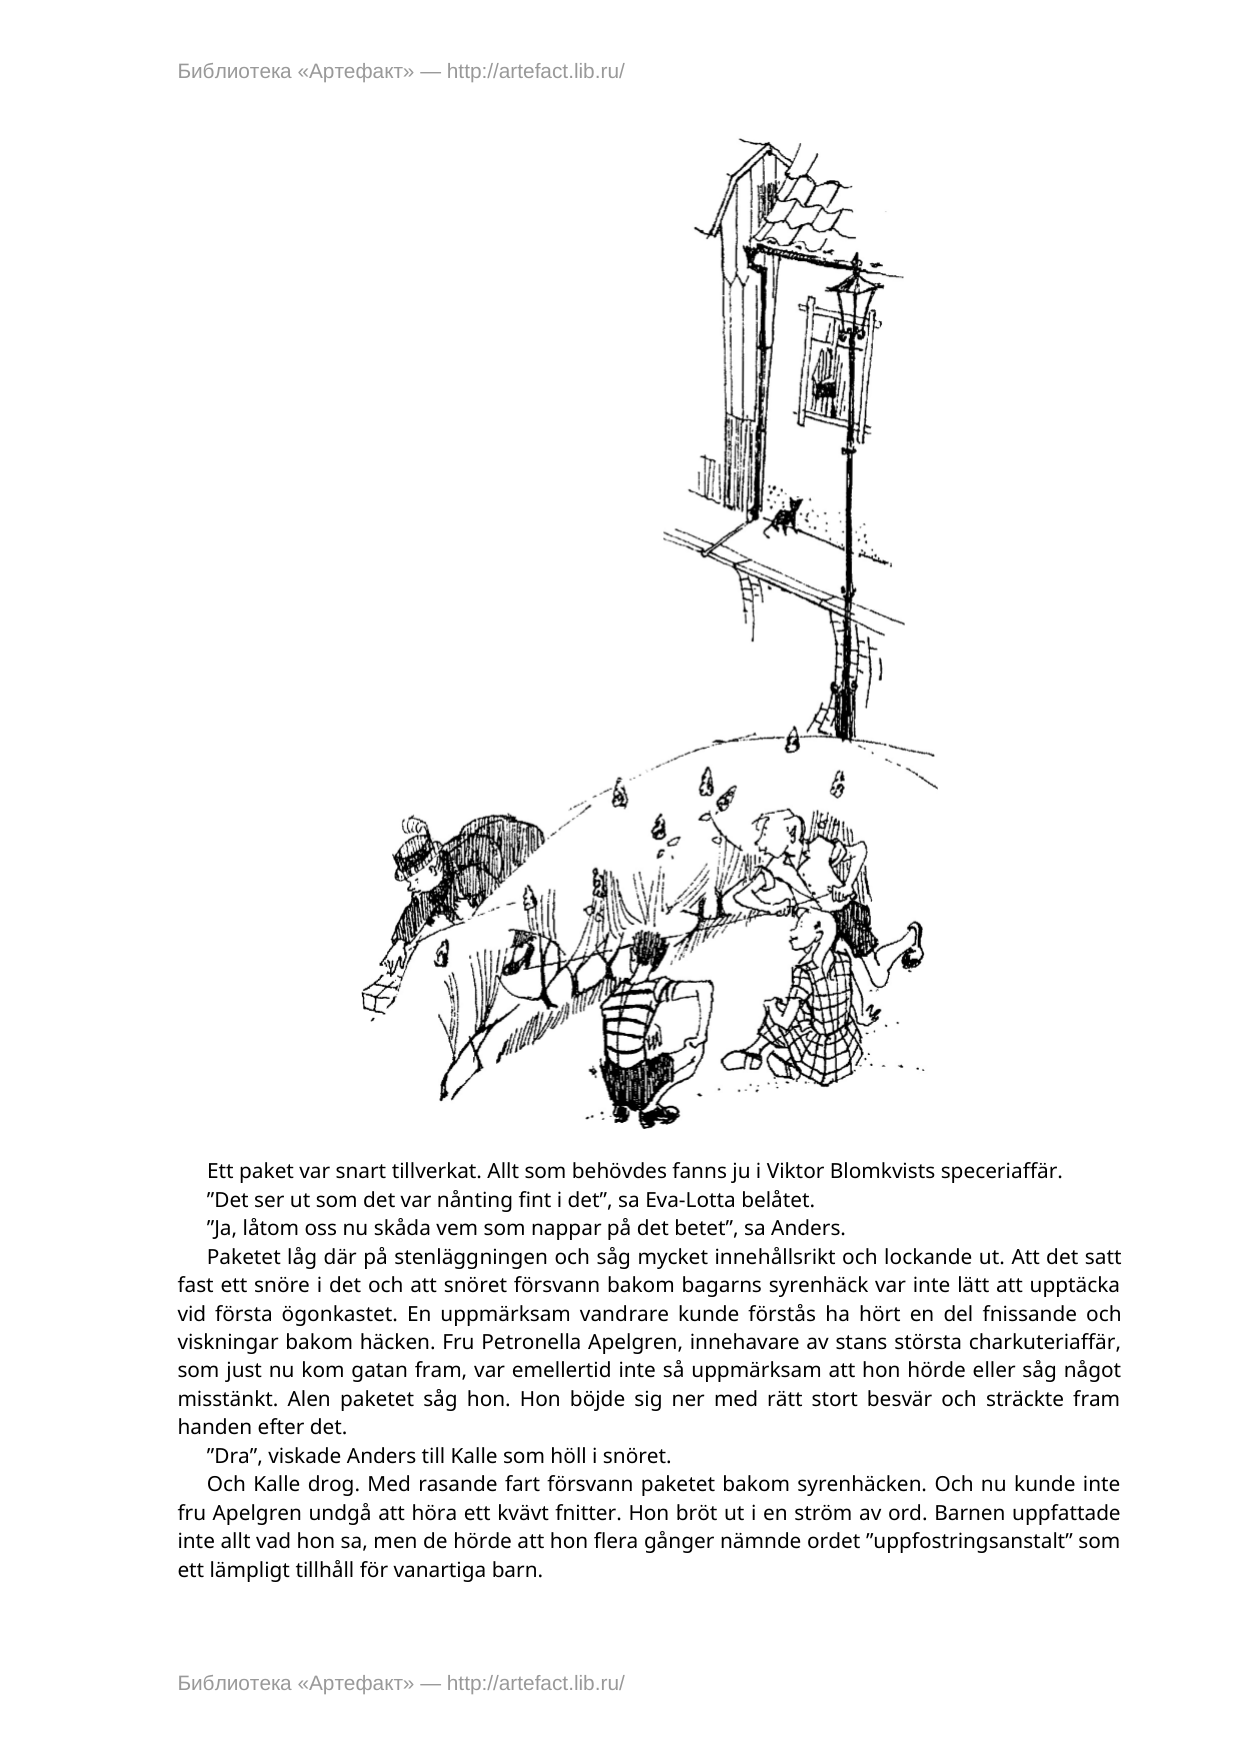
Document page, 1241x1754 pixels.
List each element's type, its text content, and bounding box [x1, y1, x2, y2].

text ”Det ser ut som det var nånting fint i det”, sa Eva-Lotta belåtet. [177, 1185, 1122, 1213]
text Paketet låg där på stenläggningen och såg mycket innehållsrikt och lockande ut. Att det satt fast ett snöre i det och att snöret försvann bakom bagarns syrenhäck var inte lätt att upptäcka vid första ögonkastet. En uppmärksam vandrare kunde förstås ha hört en del fnissande och viskningar bakom häcken. Fru Petronella Apelgren, innehavare av stans största charkuteriaffär, som just nu kom gatan fram, var emellertid inte så uppmärksam att hon hörde eller såg något misstänkt. Alen paketet såg hon. Hon böjde sig ner med rätt stort besvär och sträckte fram handen efter det. [177, 1242, 1122, 1441]
picture [361, 118, 938, 1129]
text ”Ja, låtom oss nu skåda vem som nappar på det betet”, sa Anders. [177, 1213, 1122, 1242]
text Ett paket var snart tillverkat. Allt som behövdes fanns ju i Viktor Blomkvists speceriaffär. [177, 1157, 1122, 1185]
text Och Kalle drog. Med rasande fart försvann paketet bakom syrenhäcken. Och nu kunde inte fru Apelgren undgå att höra ett kvävt fnitter. Hon bröt ut i en ström av ord. Barnen uppfattade inte allt vad hon sa, men de hörde att hon flera gånger nämnde ordet ”uppfostringsanstalt” som ett lämpligt tillhåll för vanartiga barn. [177, 1469, 1122, 1583]
text ”Dra”, viskade Anders till Kalle som höll i snöret. [177, 1441, 1122, 1469]
